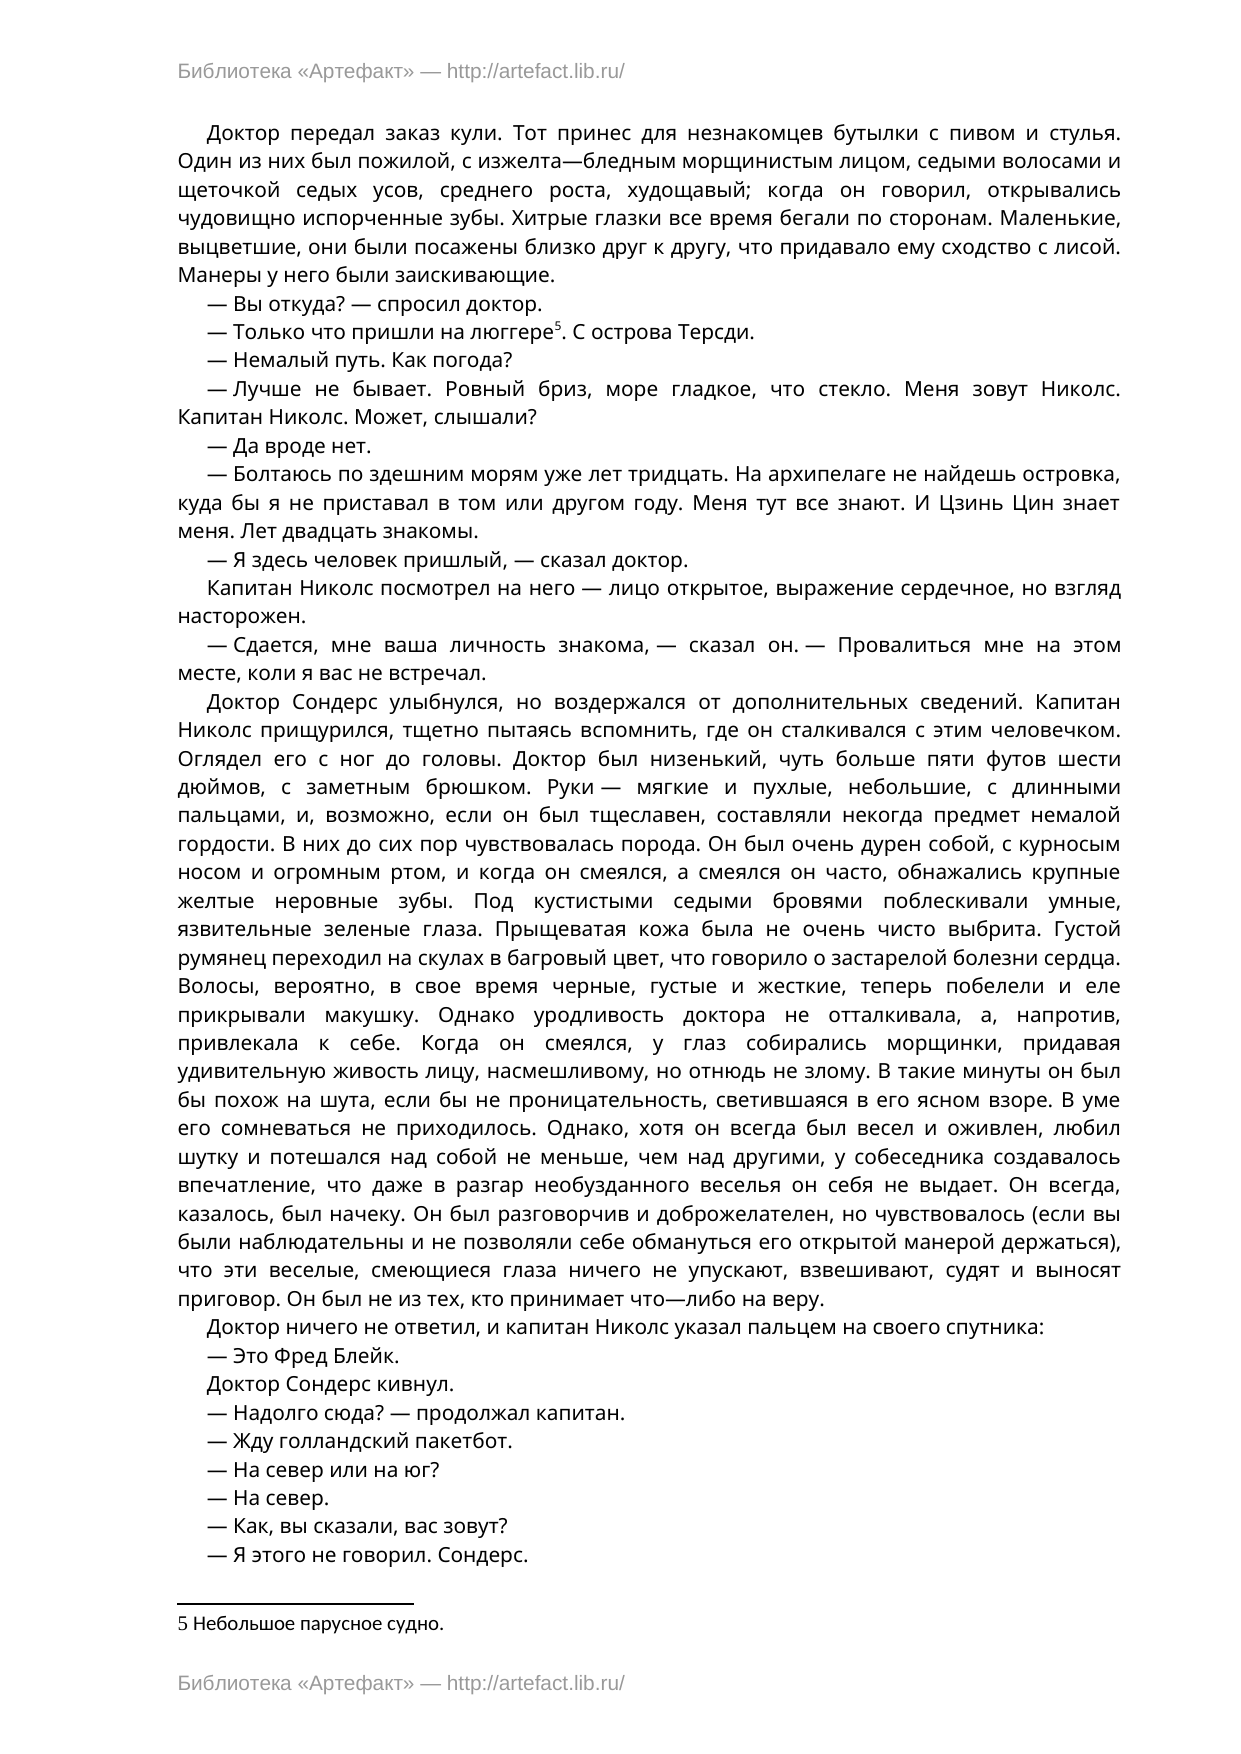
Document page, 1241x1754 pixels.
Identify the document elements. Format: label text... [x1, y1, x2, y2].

text Доктор передал заказ кули. Тот принес для незнакомцев бутылки с пивом и стулья. Один из них был пожилой, с изжелта—бледным морщинистым лицом, седыми волосами и щеточкой седых усов, среднего роста, худощавый; когда он говорил, открывались чудовищно испорченные зубы. Хитрые глазки все время бегали по сторонам. Маленькие, выцветшие, они были посажены близко друг к другу, что придавало ему сходство с лисой. Манеры у него были заискивающие. [177, 118, 1122, 289]
text — Да вроде нет. [177, 431, 1122, 459]
text — Я здесь человек пришлый, — сказал доктор. [177, 545, 1122, 573]
text — На север или на юг? [177, 1455, 1122, 1483]
text Доктор ничего не ответил, и капитан Николс указал пальцем на своего спутника: [177, 1312, 1122, 1341]
text Доктор Сондерс кивнул. [177, 1369, 1122, 1398]
text — Надолго сюда? — продолжал капитан. [177, 1398, 1122, 1426]
text Капитан Николс посмотрел на него — лицо открытое, выражение сердечное, но взгляд насторожен. [177, 573, 1122, 630]
text — Только что пришли на люггере. С острова Терсди. [177, 317, 1122, 346]
text — Вы откуда? — спросил доктор. [177, 289, 1122, 317]
text — Жду голландский пакетбот. [177, 1426, 1122, 1455]
text — На север. [177, 1483, 1122, 1512]
text — Это Фред Блейк. [177, 1341, 1122, 1369]
text — Немалый путь. Как погода? [177, 346, 1122, 374]
text — Я этого не говорил. Сондерс. [177, 1540, 1122, 1568]
text — Как, вы сказали, вас зовут? [177, 1512, 1122, 1540]
text — Лучше не бывает. Ровный бриз, море гладкое, что стекло. Меня зовут Николс. Капитан Николс. Может, слышали? [177, 374, 1122, 431]
text Доктор Сондерс улыбнулся, но воздержался от дополнительных сведений. Капитан Николс прищурился, тщетно пытаясь вспомнить, где он сталкивался с этим человечком. Оглядел его с ног до головы. Доктор был низенький, чуть больше пяти футов шести дюймов, с заметным брюшком. Руки — мягкие и пухлые, небольшие, с длинными пальцами, и, возможно, если он был тщеславен, составляли некогда предмет немалой гордости. В них до сих пор чувствовалась порода. Он был очень дурен собой, с курносым носом и огромным ртом, и когда он смеялся, а смеялся он часто, обнажались крупные желтые неровные зубы. Под кустистыми седыми бровями поблескивали умные, язвительные зеленые глаза. Прыщеватая кожа была не очень чисто выбрита. Густой румянец переходил на скулах в багровый цвет, что говорило о застарелой болезни сердца. Волосы, вероятно, в свое время черные, густые и жесткие, теперь побелели и еле прикрывали макушку. Однако уродливость доктора не отталкивала, а, напротив, привлекала к себе. Когда он смеялся, у глаз собирались морщинки, придавая удивительную живость лицу, насмешливому, но отнюдь не злому. В такие минуты он был бы похож на шута, если бы не проницательность, светившаяся в его ясном взоре. В уме его сомневаться не приходилось. Однако, хотя он всегда был весел и оживлен, любил шутку и потешался над собой не меньше, чем над другими, у собеседника создавалось впечатление, что даже в разгар необузданного веселья он себя не выдает. Он всегда, казалось, был начеку. Он был разговорчив и доброжелателен, но чувствовалось (если вы были наблюдательны и не позволяли себе обмануться его открытой манерой держаться), что эти веселые, смеющиеся глаза ничего не упускают, взвешивают, судят и выносят приговор. Он был не из тех, кто принимает что—либо на веру. [177, 687, 1122, 1312]
text — Болтаюсь по здешним морям уже лет тридцать. На архипелаге не найдешь островка, куда бы я не приставал в том или другом году. Меня тут все знают. И Цзинь Цин знает меня. Лет двадцать знакомы. [177, 459, 1122, 545]
text — Сдается, мне ваша личность знакома, — сказал он. — Провалиться мне на этом месте, коли я вас не встречал. [177, 630, 1122, 687]
